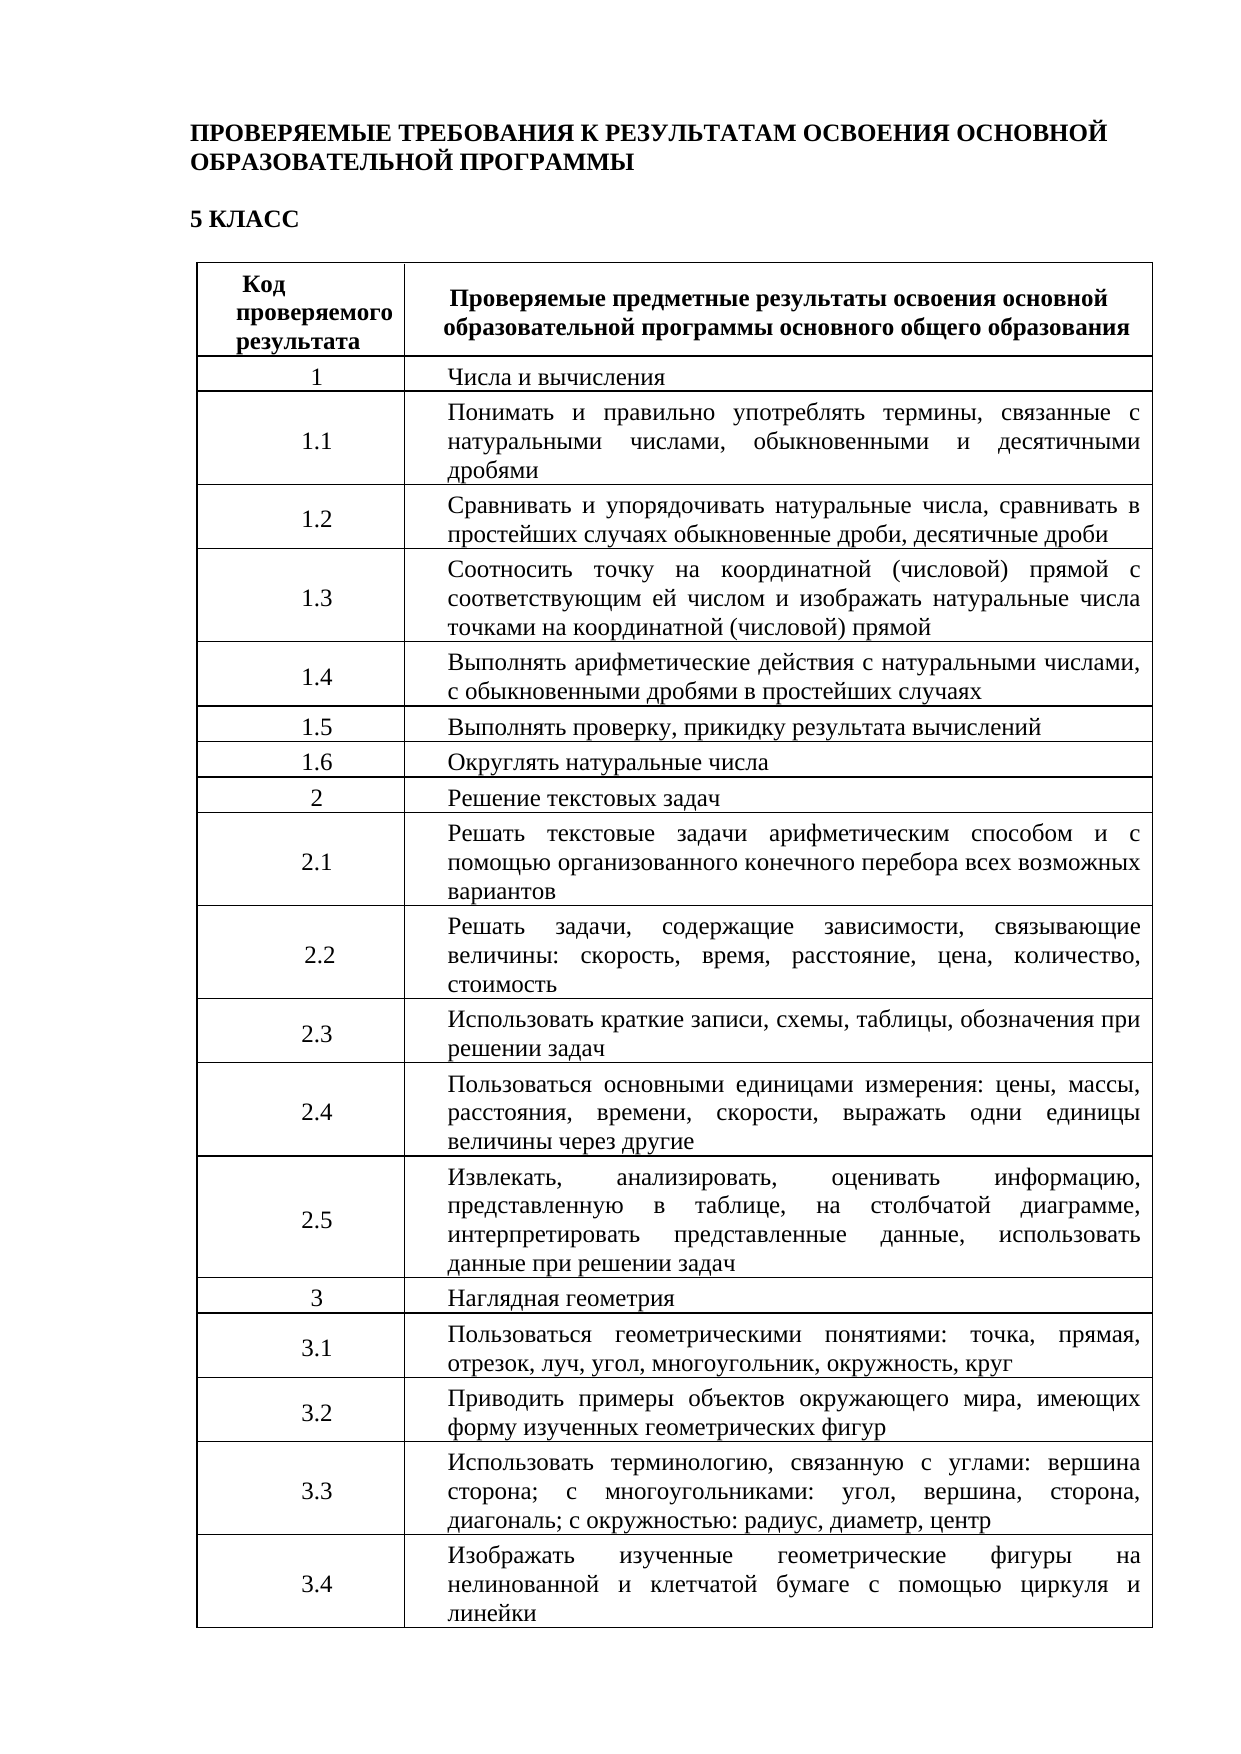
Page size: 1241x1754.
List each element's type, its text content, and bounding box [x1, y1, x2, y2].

table_cell 3.2 [198, 1378, 404, 1441]
table_cell Решение текстовых задач [405, 778, 1152, 812]
table_cell Решать текстовые задачи арифметическим способом и с помощью организованного конечного перебора всех возможных вариантов [405, 813, 1152, 904]
table_cell Извлекать, анализировать, оценивать информацию, представленную в таблице, на столбчатой диаграмме, интерпретировать представленные данные, использовать данные при решении задач [405, 1157, 1152, 1277]
table_cell 2.1 [198, 813, 404, 904]
table_cell 2.2 [198, 906, 404, 998]
table_cell 3.3 [198, 1442, 404, 1534]
table_cell Сравнивать и упорядочивать натуральные числа, сравнивать в простейших случаях обыкновенные дроби, десятичные дроби [405, 485, 1152, 548]
table_cell 1.6 [198, 742, 404, 776]
table_cell 1.4 [198, 642, 404, 705]
table_cell Выполнять проверку, прикидку результата вычислений [405, 707, 1152, 741]
table_cell Соотносить точку на координатной (числовой) прямой с соответствующим ей числом и изображать натуральные числа точками на координатной (числовой) прямой [405, 549, 1152, 641]
table_cell Изображать изученные геометрические фигуры на нелинованной и клетчатой бумаге с помощью циркуля и линейки [405, 1535, 1152, 1627]
text ПРОВЕРЯЕМЫЕ ТРЕБОВАНИЯ К РЕЗУЛЬТАТАМ ОСВОЕНИЯ ОСНОВНОЙ ОБРАЗОВАТЕЛЬНОЙ ПРОГРАММЫ [190, 118, 1152, 176]
table_cell Пользоваться основными единицами измерения: цены, массы, расстояния, времени, скорости, выражать одни единицы величины через другие [405, 1063, 1152, 1155]
table_cell 1.5 [198, 707, 404, 741]
table_cell 1 [198, 357, 404, 390]
table_cell 3.1 [198, 1314, 404, 1376]
table_cell Использовать терминологию, связанную с углами: вершина сторона; с многоугольниками: угол, вершина, сторона, диагональ; с окружностью: радиус, диаметр, центр [405, 1442, 1152, 1534]
table_cell Наглядная геометрия [405, 1278, 1152, 1312]
table_cell Округлять натуральные числа [405, 742, 1152, 776]
table_cell 2 [198, 778, 404, 812]
table_cell 2.4 [198, 1063, 404, 1155]
table_cell 1.2 [198, 485, 404, 548]
table_cell Использовать краткие записи, схемы, таблицы, обозначения при решении задач [405, 999, 1152, 1062]
table_cell Выполнять арифметические действия с натуральными числами, с обыкновенными дробями в простейших случаях [405, 642, 1152, 705]
table_header Проверяемые предметные результаты освоения основной образовательной программы основного общего образования [405, 263, 1152, 355]
table_cell 2.3 [198, 999, 404, 1062]
table_cell 2.5 [198, 1157, 404, 1277]
table_cell 1.1 [198, 392, 404, 483]
table_cell 1.3 [198, 549, 404, 641]
table_cell Решать задачи, содержащие зависимости, связывающие величины: скорость, время, расстояние, цена, количество, стоимость [405, 906, 1152, 998]
table_cell Пользоваться геометрическими понятиями: точка, прямая, отрезок, луч, угол, многоугольник, окружность, круг [405, 1314, 1152, 1376]
table_cell Числа и вычисления [405, 357, 1152, 390]
table_cell Понимать и правильно употреблять термины, связанные с натуральными числами, обыкновенными и десятичными дробями [405, 392, 1152, 483]
table_header Код проверяемого результата [198, 263, 404, 355]
table_cell 3.4 [198, 1535, 404, 1627]
table_cell Приводить примеры объектов окружающего мира, имеющих форму изученных геометрических фигур [405, 1378, 1152, 1441]
table_cell 3 [198, 1278, 404, 1312]
text 5 КЛАСС [190, 204, 1152, 233]
